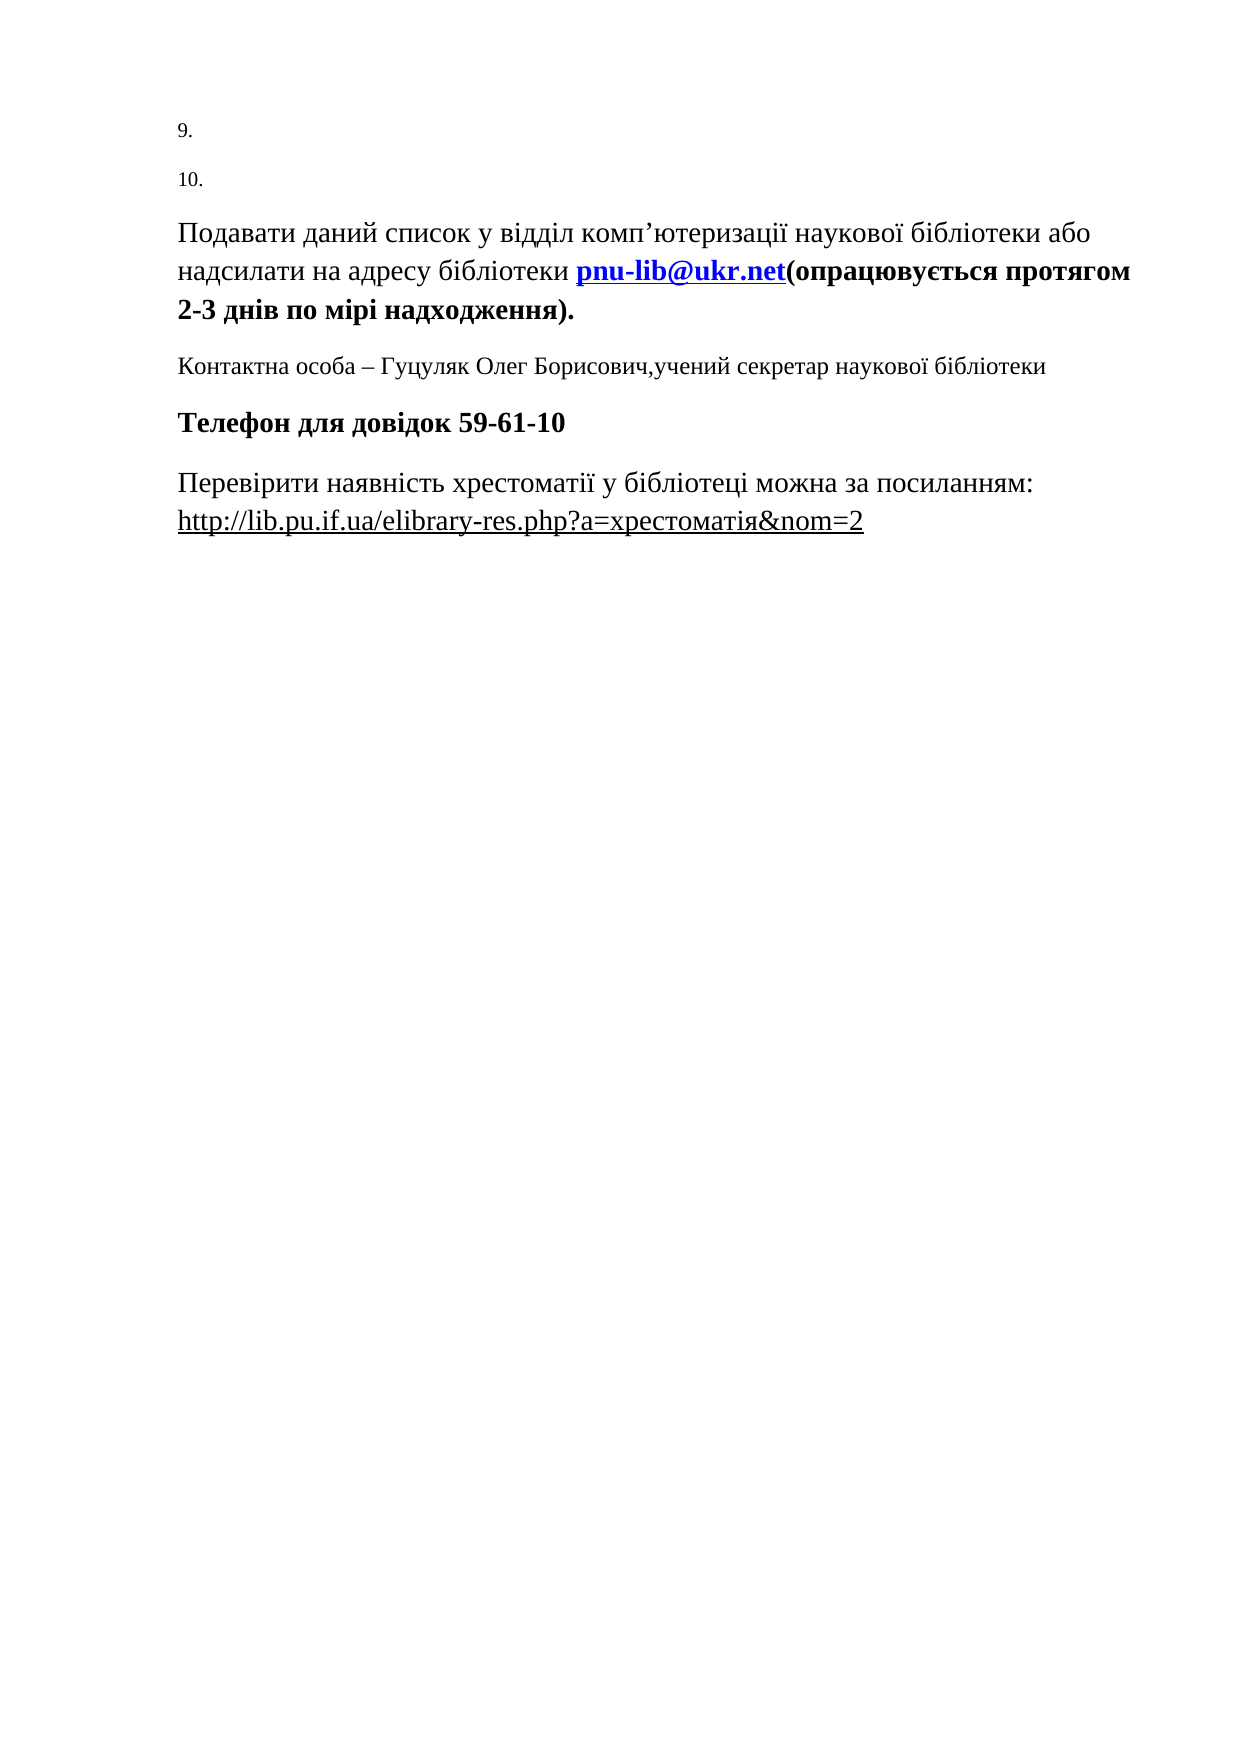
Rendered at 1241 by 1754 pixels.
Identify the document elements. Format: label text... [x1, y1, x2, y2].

text Телефон для довідок 59-61-10 [177, 405, 1152, 439]
text Перевірити наявність хрестоматії у бібліотеці можна за посиланням: http://lib.pu.if.ua/elibrary-res.php?a=хрестоматія&nom=2 [177, 465, 1152, 537]
text 10. [177, 167, 1152, 191]
text Контактна особа – Гуцуляк Олег Борисович,учений секретар наукової бібліотеки [177, 351, 1152, 380]
text 9. [177, 118, 1152, 142]
text Подавати даний список у відділ комп’ютеризації наукової бібліотеки або надсилати на адресу бібліотеки pnu-lib@ukr.net(опрацювується протягом 2-3 днів по мірі надходження). [177, 215, 1152, 326]
